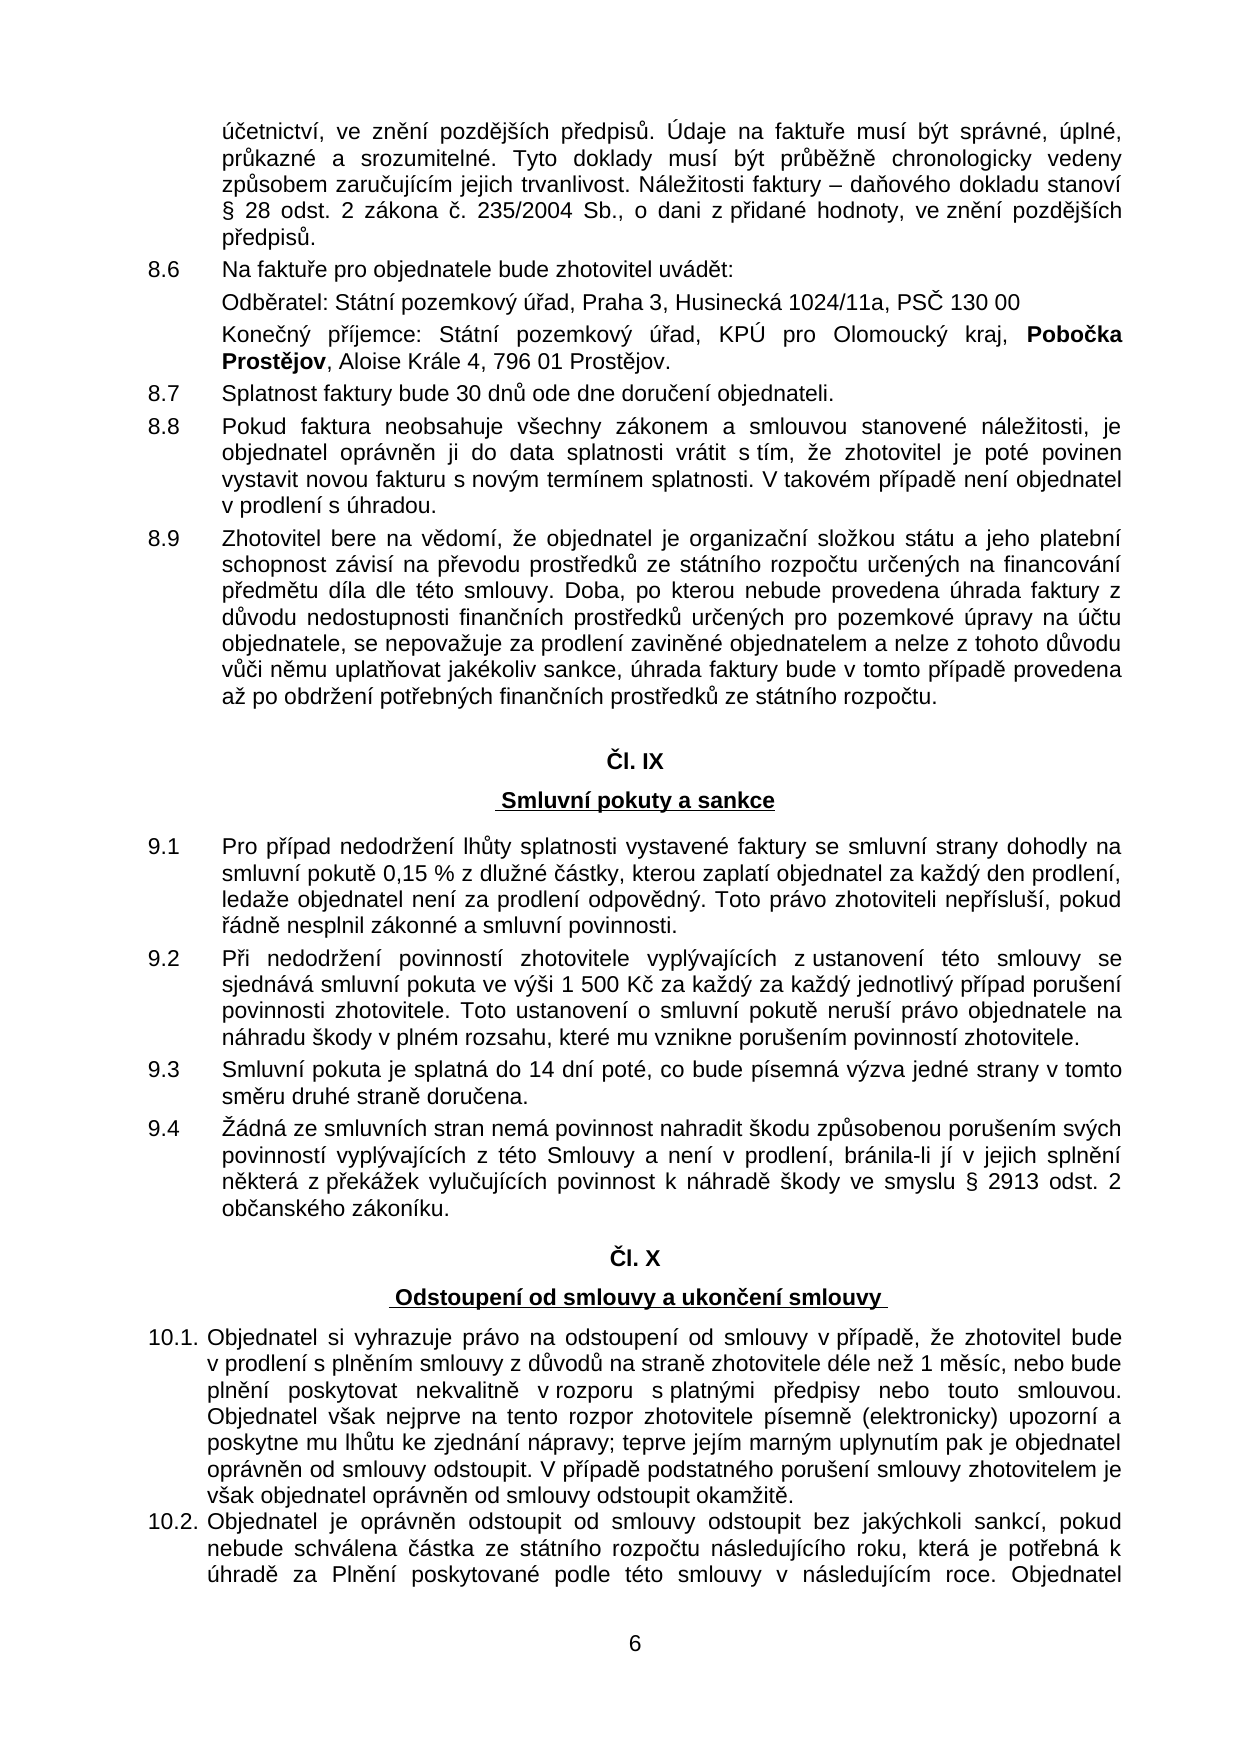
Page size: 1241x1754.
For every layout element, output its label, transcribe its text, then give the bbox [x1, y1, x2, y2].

list Pro případ nedodržení lhůty splatnosti vystavené faktury se smluvní strany dohodly na smluvní pokutě 0,15 % z dlužné částky, kterou zaplatí objednatel za každý den prodlení, ledaže objednatel není za prodlení odpovědný. Toto právo zhotoviteli nepřísluší, pokud řádně nesplnil zákonné a smluvní povinnosti. [148, 833, 1122, 938]
text Odběratel: Státní pozemkový úřad, Praha 3, Husinecká 1024/11a, PSČ 130 00 [185, 289, 1122, 315]
list Žádná ze smluvních stran nemá povinnost nahradit škodu způsobenou porušením svých povinností vyplývajících z této Smlouvy a není v prodlení, bránila-li jí v jejich splnění některá z překážek vylučujících povinnost k náhradě škody ve smyslu § 2913 odst. 2 občanského zákoníku. [148, 1115, 1122, 1221]
list Splatnost faktury bude 30 dnů ode dne doručení objednateli. [148, 380, 1122, 407]
text Konečný příjemce: Státní pozemkový úřad, KPÚ pro Olomoucký kraj, Pobočka Prostějov, Aloise Krále 4, 796 01 Prostějov. [221, 321, 1122, 374]
subtitle Smluvní pokuty a sankce [148, 787, 1122, 814]
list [148, 1508, 1122, 1587]
list Objednatel si vyhrazuje právo na odstoupení od smlouvy v případě, že zhotovitel bude v prodlení s plněním smlouvy z důvodů na straně zhotovitele déle než 1 měsíc, nebo bude plnění poskytovat nekvalitně v rozporu s platnými předpisy nebo touto smlouvou. Objednatel však nejprve na tento rozpor zhotovitele písemně (elektronicky) upozorní a poskytne mu lhůtu ke zjednání nápravy; teprve jejím marným uplynutím pak je objednatel oprávněn od smlouvy odstoupit. V případě podstatného porušení smlouvy zhotovitelem je však objednatel oprávněn od smlouvy odstoupit okamžitě. [148, 1324, 1122, 1508]
subtitle Čl. X [148, 1245, 1122, 1271]
subtitle Čl. IX [148, 748, 1122, 774]
list Zhotovitel bere na vědomí, že objednatel je organizační složkou státu a jeho platební schopnost závisí na převodu prostředků ze státního rozpočtu určených na financování předmětu díla dle této smlouvy. Doba, po kterou nebude provedena úhrada faktury z důvodu nedostupnosti finančních prostředků určených pro pozemkové úpravy na účtu objednatele, se nepovažuje za prodlení zaviněné objednatelem a nelze z tohoto důvodu vůči němu uplatňovat jakékoliv sankce, úhrada faktury bude v tomto případě provedena až po obdržení potřebných finančních prostředků ze státního rozpočtu. [148, 524, 1122, 709]
list Při nedodržení povinností zhotovitele vyplývajících z ustanovení této smlouvy se sjednává smluvní pokuta ve výši 1 500 Kč za každý za každý jednotlivý případ porušení povinnosti zhotovitele. Toto ustanovení o smluvní pokutě neruší právo objednatele na náhradu škody v plném rozsahu, které mu vznikne porušením povinností zhotovitele. [148, 945, 1122, 1050]
subtitle Odstoupení od smlouvy a ukončení smlouvy [148, 1284, 1122, 1311]
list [148, 118, 1122, 250]
list Smluvní pokuta je splatná do 14 dní poté, co bude písemná výzva jedné strany v tomto směru druhé straně doručena. [148, 1056, 1122, 1109]
list Na faktuře pro objednatele bude zhotovitel uvádět: [148, 256, 1122, 282]
list Pokud faktura neobsahuje všechny zákonem a smlouvou stanovené náležitosti, je objednatel oprávněn ji do data splatnosti vrátit s tím, že zhotovitel je poté povinen vystavit novou fakturu s novým termínem splatnosti. V takovém případě není objednatel v prodlení s úhradou. [148, 413, 1122, 518]
